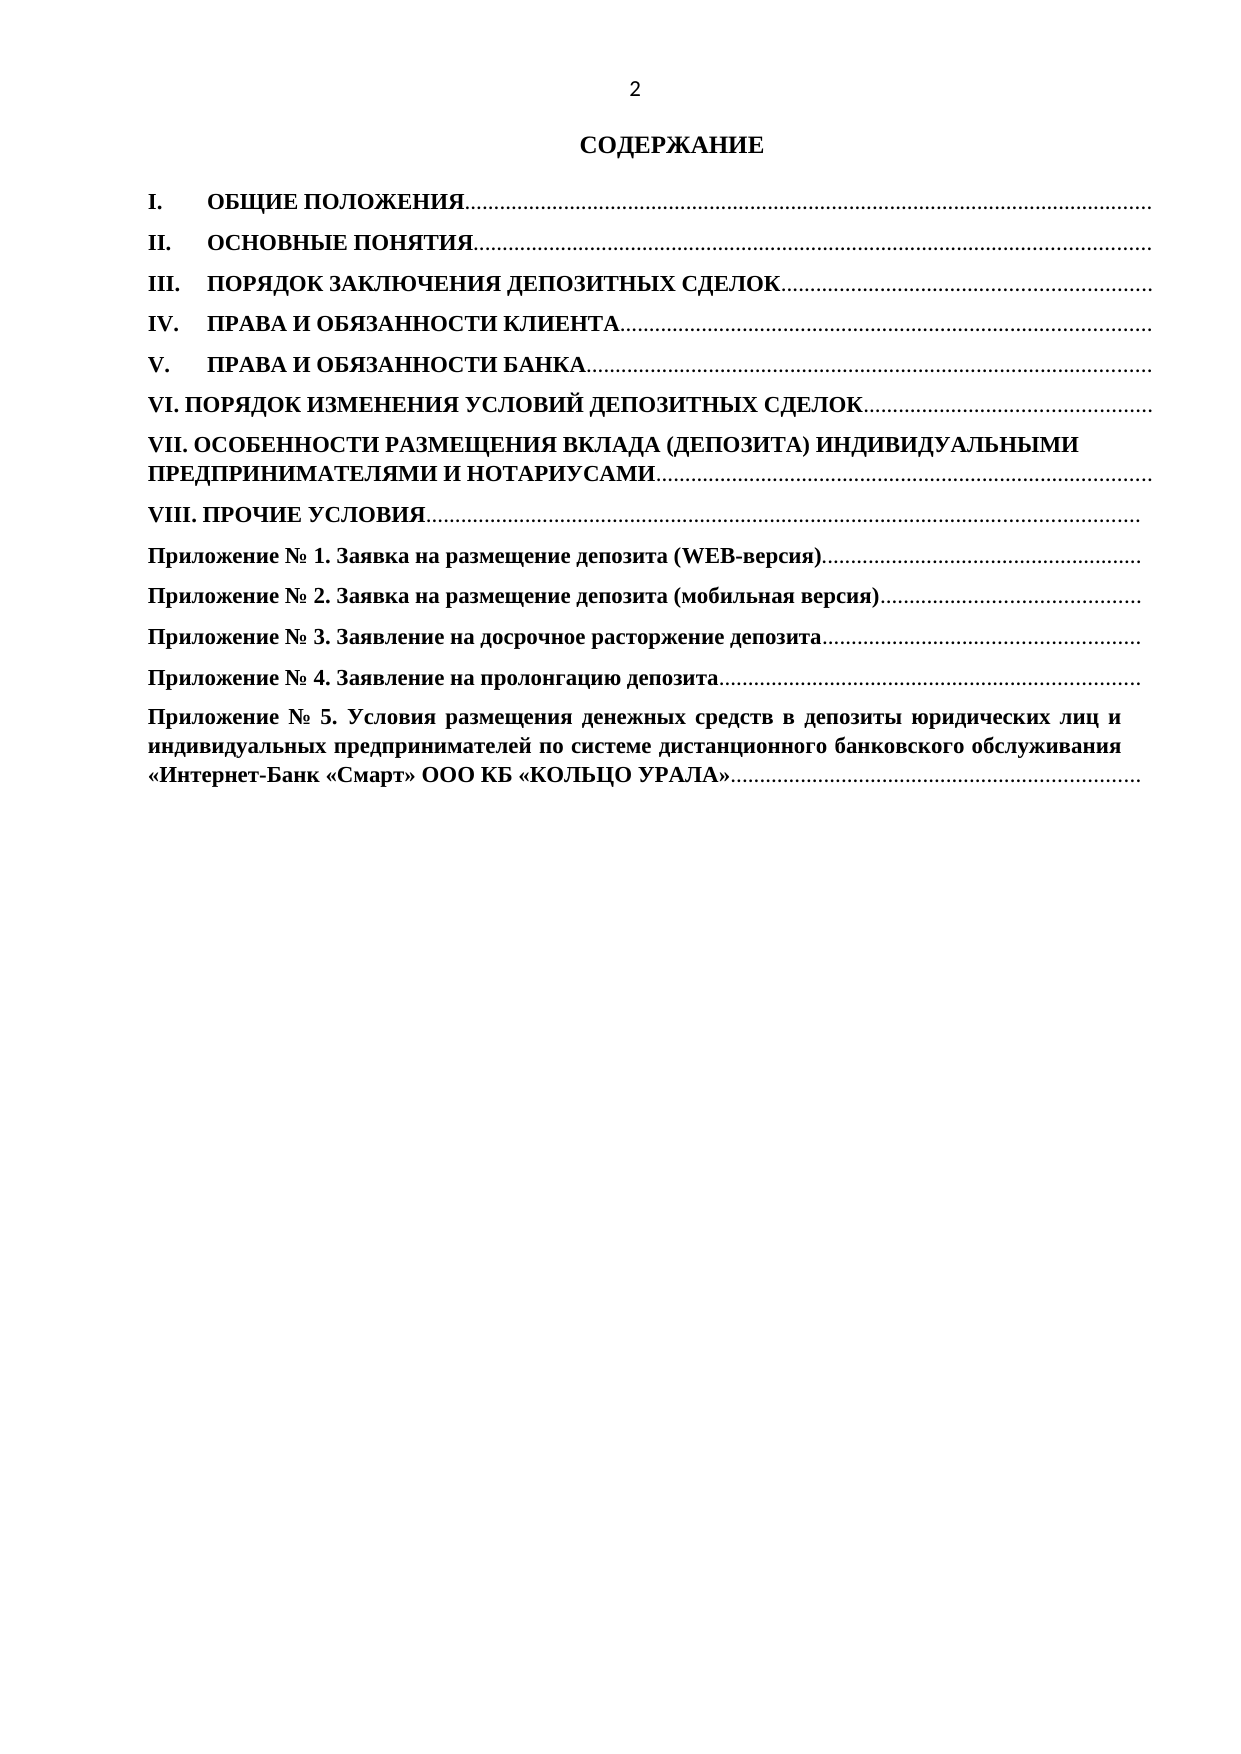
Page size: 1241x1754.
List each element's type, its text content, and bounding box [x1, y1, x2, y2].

text СОДЕРЖАНИЕ [148, 130, 1122, 159]
